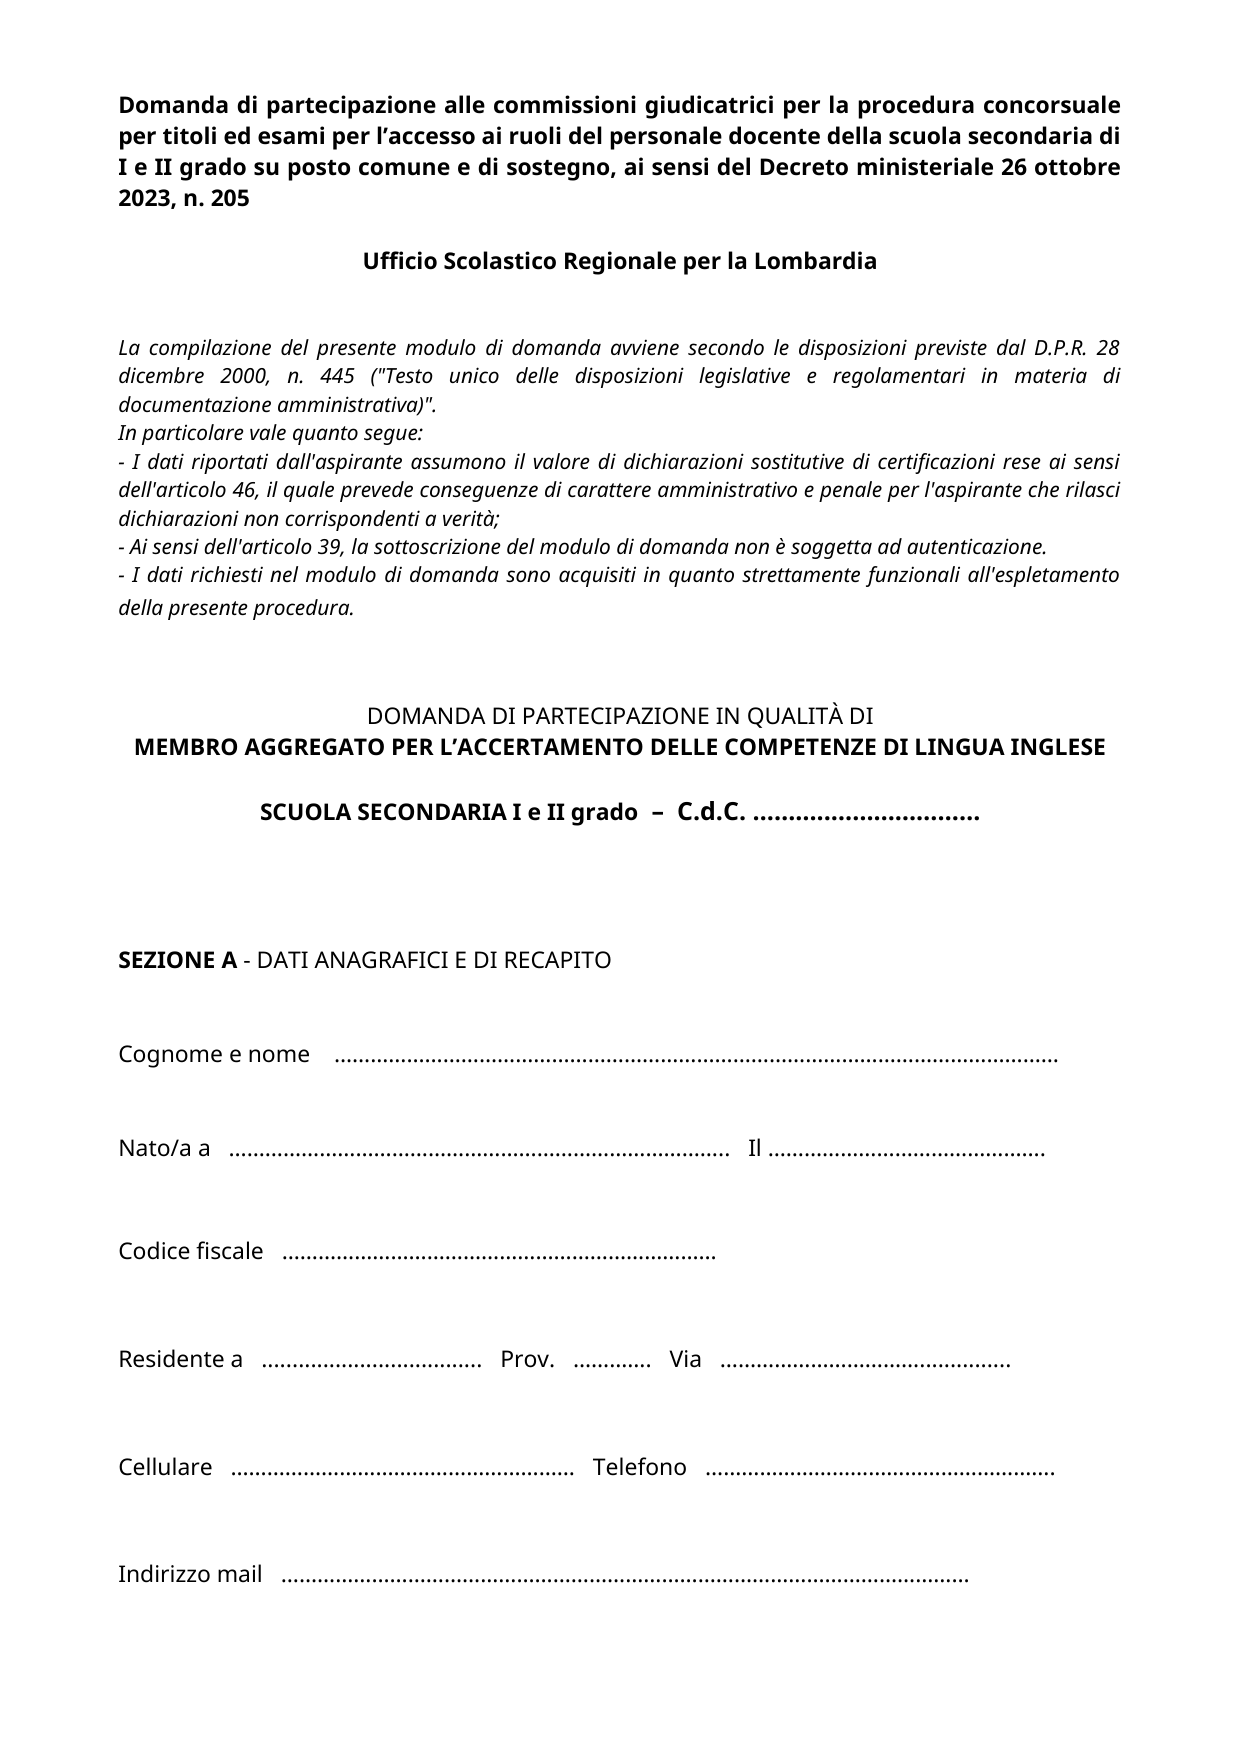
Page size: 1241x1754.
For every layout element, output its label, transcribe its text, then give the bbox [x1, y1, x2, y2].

text Cognome e nome ………………………………………………………………………………………………………… [118, 1038, 1122, 1069]
text - I dati richiesti nel modulo di domanda sono acquisiti in quanto strettamente funzionali all'espletamento della presente procedura. [118, 561, 1122, 622]
text - Ai sensi dell'articolo 39, la sottoscrizione del modulo di domanda non è soggetta ad autenticazione. [118, 532, 1122, 561]
text Cellulare ………………………………………………… Telefono …………………………………………………. [118, 1451, 1122, 1482]
text Indirizzo mail …………………………………………………………………………………………………… [118, 1558, 1122, 1589]
text La compilazione del presente modulo di domanda avviene secondo le disposizioni previste dal D.P.R. 28 dicembre 2000, n. 445 ("Testo unico delle disposizioni legislative e regolamentari in materia di documentazione amministrativa)". [118, 333, 1122, 418]
text DOMANDA DI PARTECIPAZIONE IN QUALITÀ DI [118, 700, 1122, 731]
text Ufficio Scolastico Regionale per la Lombardia [118, 245, 1122, 276]
text MEMBRO AGGREGATO PER L’ACCERTAMENTO DELLE COMPETENZE DI LINGUA INGLESE [118, 731, 1122, 762]
text Domanda di partecipazione alle commissioni giudicatrici per la procedura concorsuale per titoli ed esami per l’accesso ai ruoli del personale docente della scuola secondaria di I e II grado su posto comune e di sostegno, ai sensi del Decreto ministeriale 26 ottobre 2023, n. 205 [118, 89, 1122, 214]
text SEZIONE A - DATI ANAGRAFICI E DI RECAPITO [118, 944, 1122, 976]
text In particolare vale quanto segue: [118, 418, 1122, 447]
text Residente a .................................... Prov. …………. Via ……………………………............... [118, 1343, 1122, 1374]
text Codice fiscale ……………………………………………………………… [118, 1235, 1122, 1266]
text Nato/a a ……………………………………………………………………….. Il ………………………………………. [118, 1132, 1122, 1163]
text SCUOLA SECONDARIA I e II grado – C.d.C. ………..………………… [118, 794, 1122, 828]
text - I dati riportati dall'aspirante assumono il valore di dichiarazioni sostitutive di certificazioni rese ai sensi dell'articolo 46, il quale prevede conseguenze di carattere amministrativo e penale per l'aspirante che rilasci dichiarazioni non corrispondenti a verità; [118, 447, 1122, 532]
